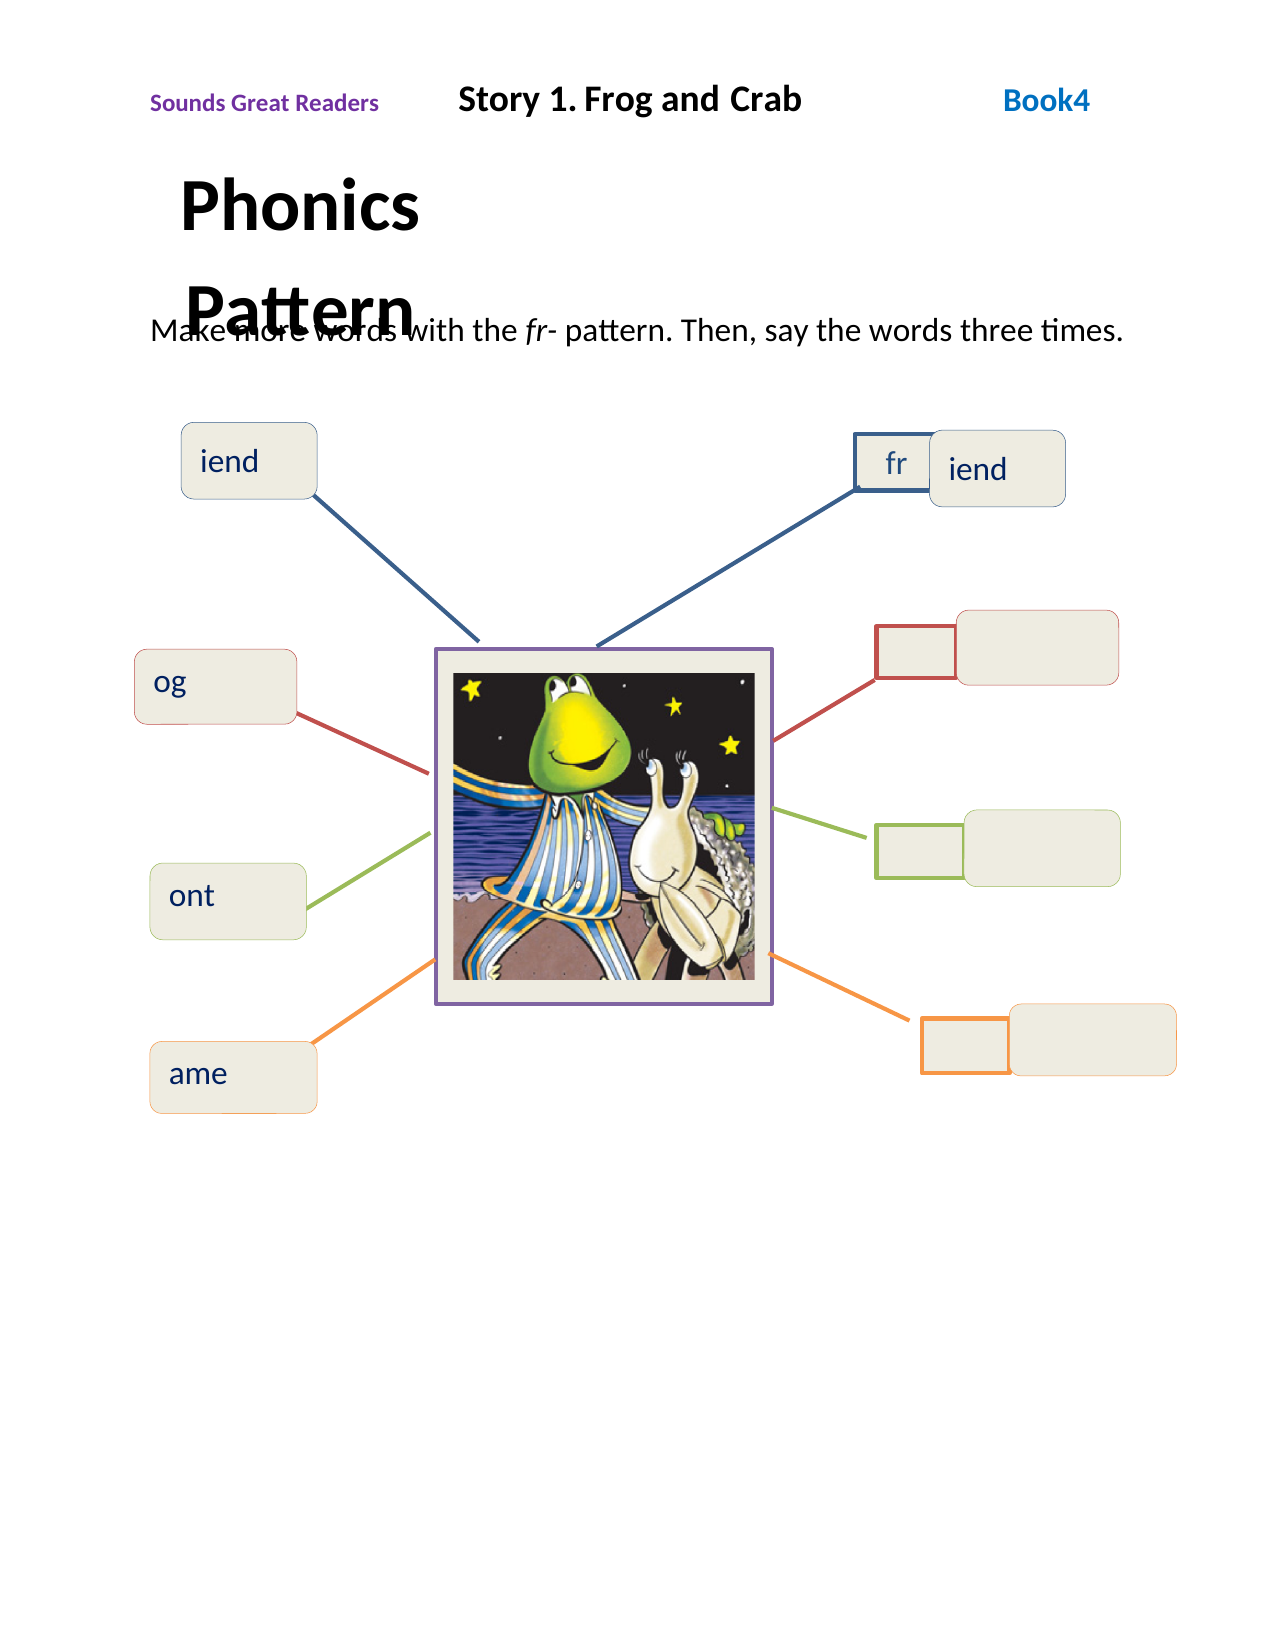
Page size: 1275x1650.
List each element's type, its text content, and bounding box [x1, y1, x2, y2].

text Make more words with the fr- pattern. Then, say the words three times. [150, 309, 1125, 350]
